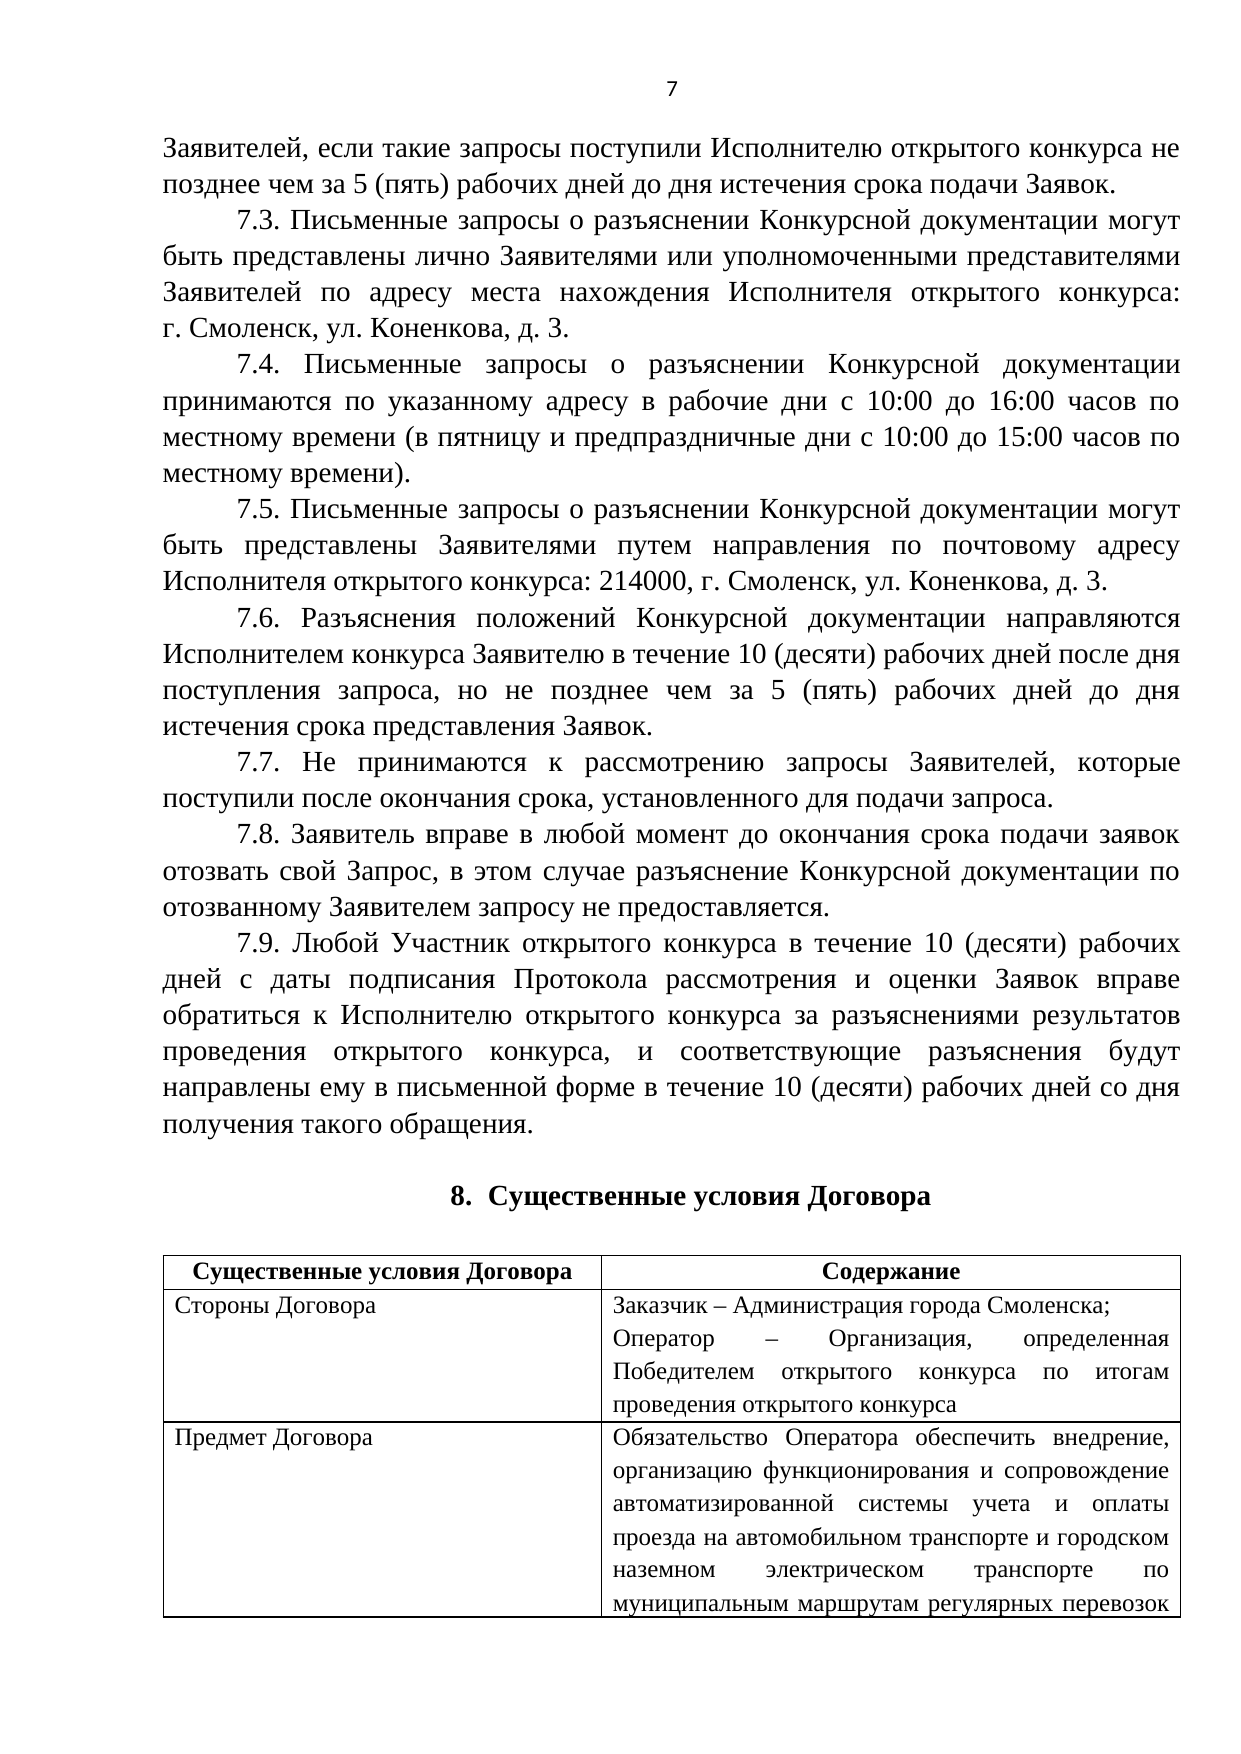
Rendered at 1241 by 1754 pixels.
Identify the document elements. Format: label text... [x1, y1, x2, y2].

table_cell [602, 1423, 1180, 1616]
table_header Существенные условия Договора [164, 1256, 601, 1289]
text 7.4. Письменные запросы о разъяснении Конкурсной документации принимаются по указанному адресу в рабочие дни с 10:00 до 16:00 часов по местному времени (в пятницу и предпраздничные дни с 10:00 до 15:00 часов по местному времени). [162, 347, 1181, 489]
table_header Содержание [602, 1256, 1180, 1289]
text 7.9. Любой Участник открытого конкурса в течение 10 (десяти) рабочих дней с даты подписания Протокола рассмотрения и оценки Заявок вправе обратиться к Исполнителю открытого конкурса за разъяснениями результатов проведения открытого конкурса, и соответствующие разъяснения будут направлены ему в письменной форме в течение 10 (десяти) рабочих дней со дня получения такого обращения. [162, 925, 1181, 1139]
table_cell Заказчик – Администрация города Смоленска; Оператор – Организация, определенная Победителем открытого конкурса по итогам проведения открытого конкурса [602, 1290, 1180, 1421]
text 7.5. Письменные запросы о разъяснении Конкурсной документации могут быть представлены Заявителями путем направления по почтовому адресу Исполнителя открытого конкурса: 214000, г. Смоленск, ул. Коненкова, д. 3. [162, 491, 1181, 597]
list Существенные условия Договора [200, 1178, 1181, 1212]
text 7.6. Разъяснения положений Конкурсной документации направляются Исполнителем конкурса Заявителю в течение 10 (десяти) рабочих дней после дня поступления запроса, но не позднее чем за 5 (пять) рабочих дней до дня истечения срока представления Заявок. [162, 600, 1181, 742]
text 7.7. Не принимаются к рассмотрению запросы Заявителей, которые поступили после окончания срока, установленного для подачи запроса. [162, 744, 1181, 814]
table_cell Предмет Договора [164, 1423, 601, 1616]
text 7.8. Заявитель вправе в любой момент до окончания срока подачи заявок отозвать свой Запрос, в этом случае разъяснение Конкурсной документации по отозванному Заявителем запросу не предоставляется. [162, 817, 1181, 922]
text 7.3. Письменные запросы о разъяснении Конкурсной документации могут быть представлены лично Заявителями или уполномоченными представителями Заявителей по адресу места нахождения Исполнителя открытого конкурса: г. Смоленск, ул. Коненкова, д. 3. [162, 202, 1181, 344]
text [162, 130, 1181, 199]
table_cell Стороны Договора [164, 1290, 601, 1421]
